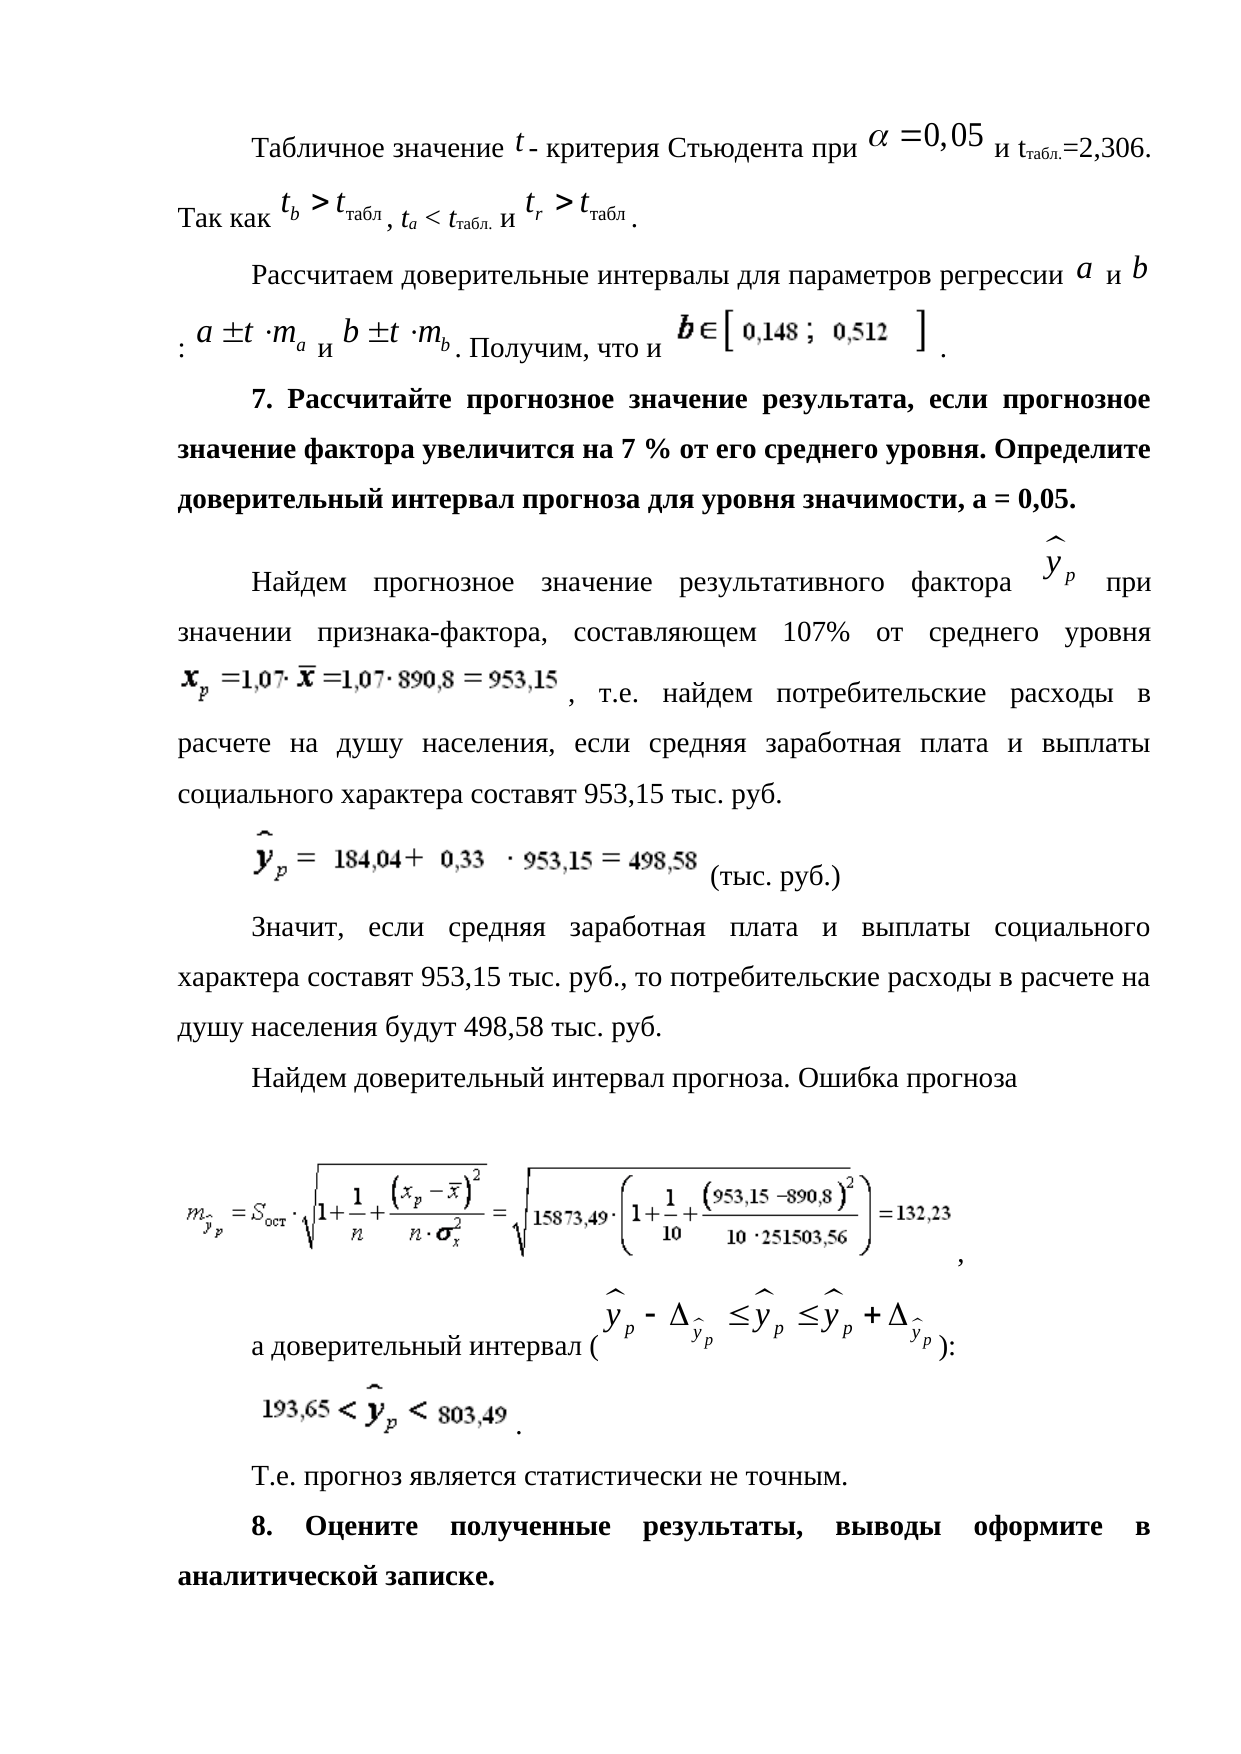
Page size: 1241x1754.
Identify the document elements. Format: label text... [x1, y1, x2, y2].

text Значит, если средняя заработная плата и выплаты социального характера составят 953,15 тыс. руб., то потребительские расходы в расчете на душу населения будут 498,58 тыс. руб. [177, 909, 1152, 1043]
text 7. Рассчитайте прогнозное значение результата, если прогнозное значение фактора увеличится на 7 % от его среднего уровня. Определите доверительный интервал прогноза для уровня значимости, а = 0,05. [177, 381, 1152, 515]
picture [177, 1160, 957, 1262]
text Табличное значение - критерия Стьюдента при и tтабл.=2,306. Так как , ta < tтабл. и . [177, 118, 1152, 233]
text . [177, 1378, 1152, 1441]
picture [251, 826, 703, 886]
text Найдем прогнозное значение результативного фактора при значении признака-фактора, составляющем 107% от среднего уровня , т.е. найдем потребительские расходы в расчете на душу населения, если средняя заработная плата и выплаты социального характера составят 953,15 тыс. руб. [177, 532, 1152, 809]
picture [669, 307, 940, 358]
text Т.е. прогноз является статистически не точным. [177, 1458, 1152, 1491]
picture [251, 1378, 516, 1435]
text Рассчитаем доверительные интервалы для параметров регрессии и : и . Получим, что и . [177, 250, 1152, 364]
text а доверительный интервал (): [177, 1285, 1152, 1362]
text 8. Оцените полученные результаты, выводы оформите в аналитической записке. [177, 1508, 1152, 1592]
text Найдем доверительный интервал прогноза. Ошибка прогноза [177, 1060, 1152, 1093]
picture [177, 661, 568, 703]
